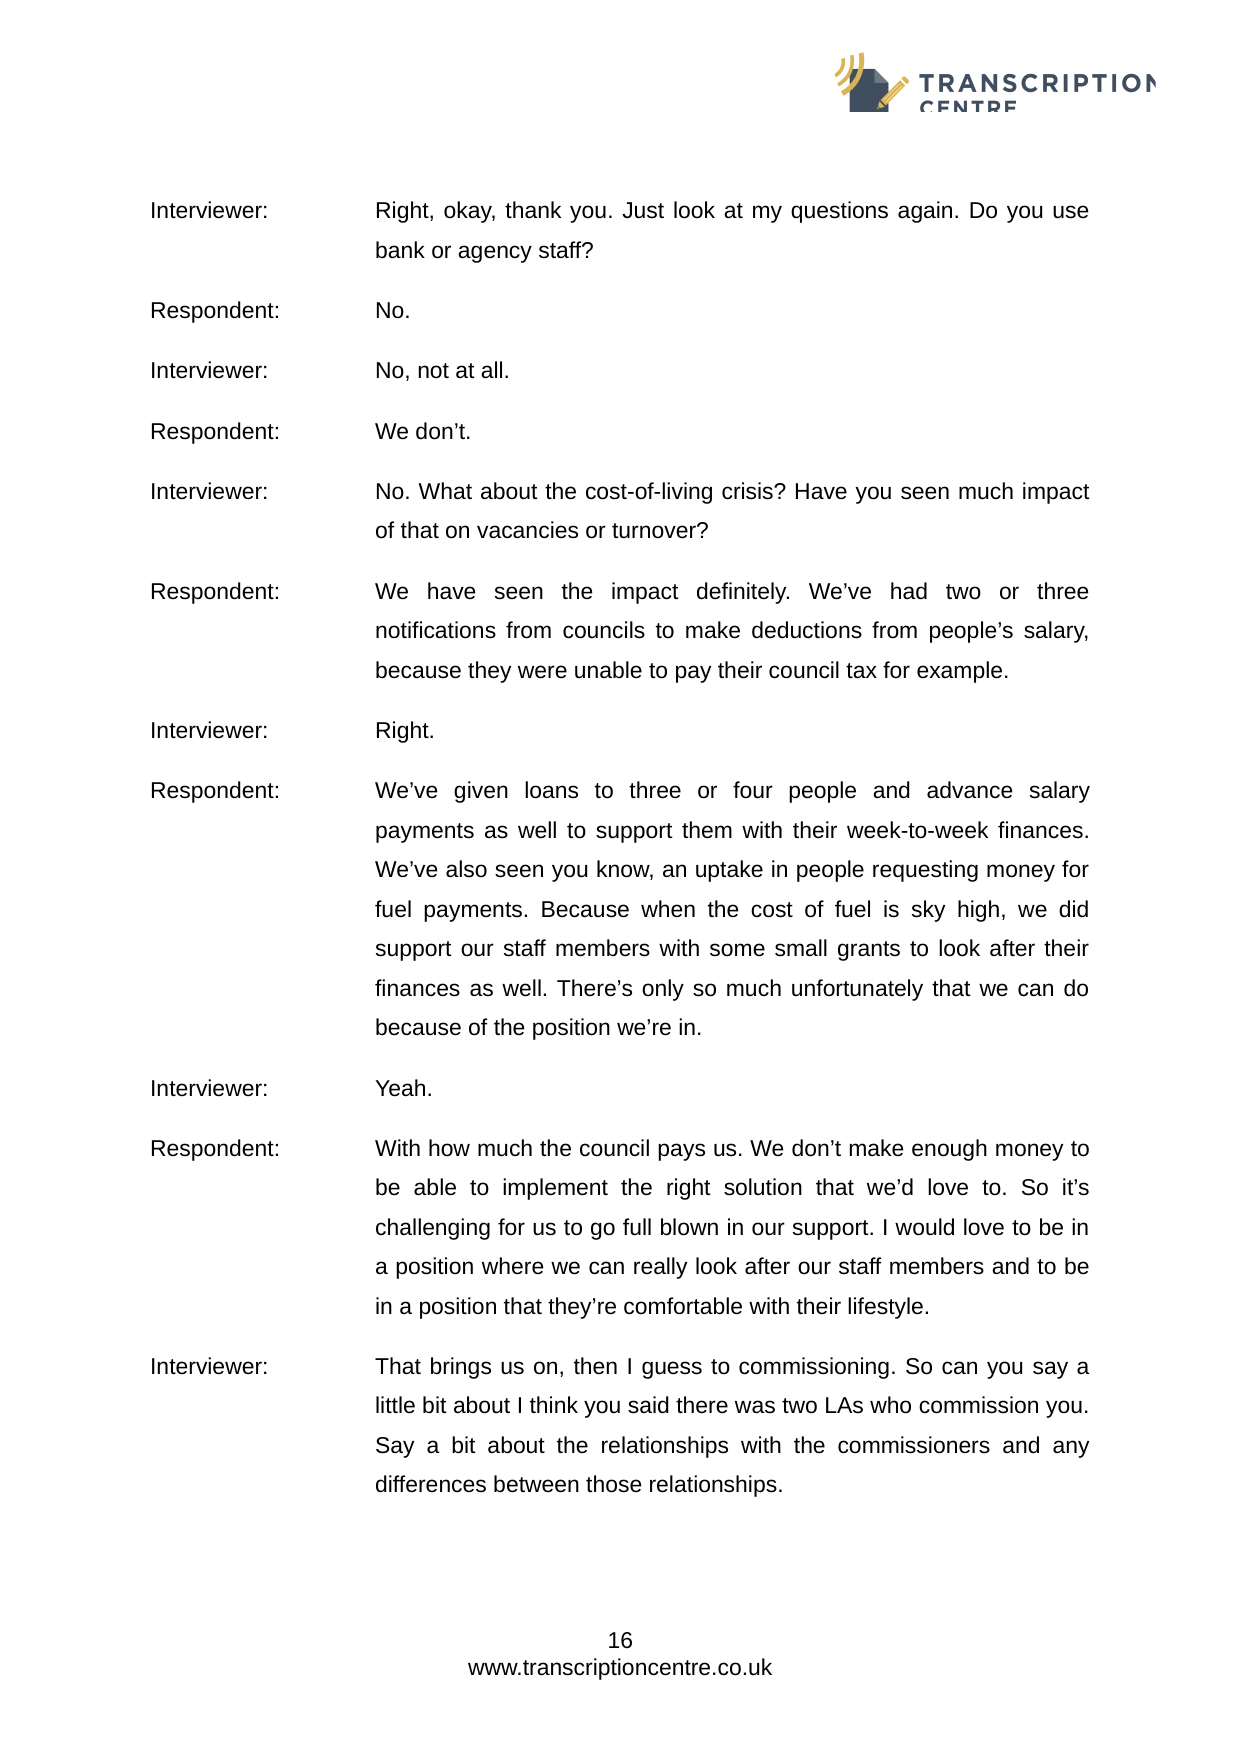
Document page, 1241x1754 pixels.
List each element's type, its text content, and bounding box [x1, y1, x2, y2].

text Respondent: No. [150, 297, 1090, 323]
text Respondent: We have seen the impact definitely. We’ve had two or three notifications from councils to make deductions from people’s salary, because they were unable to pay their council tax for example. [150, 578, 1090, 683]
text Interviewer: Yeah. [150, 1074, 1090, 1101]
text Interviewer: Right, okay, thank you. Just look at my questions again. Do you use bank or agency staff? [150, 197, 1090, 263]
picture [834, 52, 1156, 112]
text Interviewer: No, not at all. [150, 357, 1090, 384]
text Respondent: We don’t. [150, 418, 1090, 444]
text Interviewer: Right. [150, 717, 1090, 743]
text Respondent: We’ve given loans to three or four people and advance salary payments as well to support them with their week-to-week finances. We’ve also seen you know, an uptake in people requesting money for fuel payments. Because when the cost of fuel is sky high, we did support our staff members with some small grants to look after their finances as well. There’s only so much unfortunately that we can do because of the position we’re in. [150, 777, 1090, 1041]
text Respondent: With how much the council pays us. We don’t make enough money to be able to implement the right solution that we’d love to. So it’s challenging for us to go full blown in our support. I would love to be in a position where we can really look after our staff members and to be in a position that they’re comfortable with their lifestyle. [150, 1135, 1090, 1319]
text Interviewer: That brings us on, then I guess to commissioning. So can you say a little bit about I think you said there was two LAs who commission you. Say a bit about the relationships with the commissioners and any differences between those relationships. [150, 1353, 1090, 1498]
text Interviewer: No. What about the cost-of-living crisis? Have you seen much impact of that on vacancies or turnover? [150, 478, 1090, 544]
